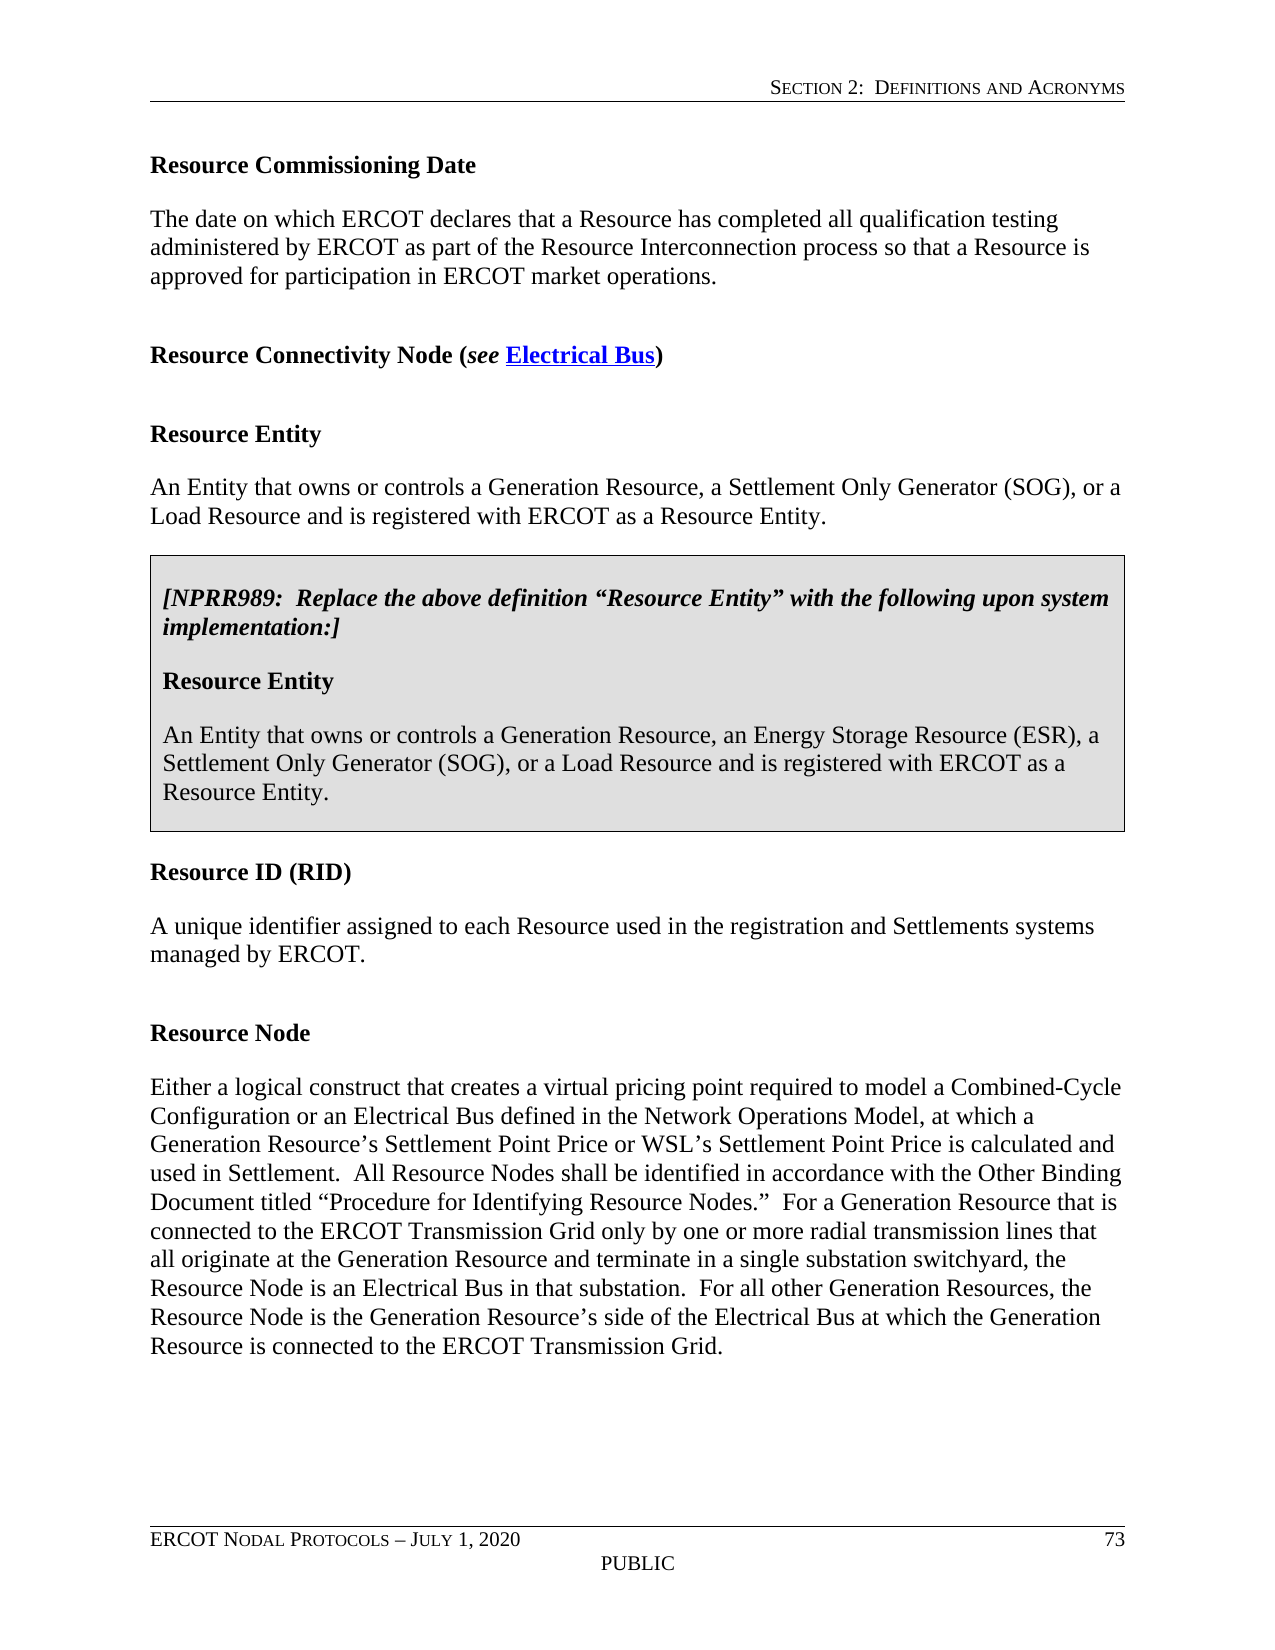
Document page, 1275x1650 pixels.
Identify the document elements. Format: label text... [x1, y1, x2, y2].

text Either a logical construct that creates a virtual pricing point required to model a Combined-Cycle Configuration or an Electrical Bus defined in the Network Operations Model, at which a Generation Resource’s Settlement Point Price or WSL’s Settlement Point Price is calculated and used in Settlement. All Resource Nodes shall be identified in accordance with the Other Binding Document titled “Procedure for Identifying Resource Nodes.” For a Generation Resource that is connected to the ERCOT Transmission Grid only by one or more radial transmission lines that all originate at the Generation Resource and terminate in a single substation switchyard, the Resource Node is an Electrical Bus in that substation. For all other Generation Resources, the Resource Node is the Generation Resource’s side of the Electrical Bus at which the Generation Resource is connected to the ERCOT Transmission Grid. [150, 1072, 1125, 1359]
text Resource Commissioning Date [150, 150, 1125, 179]
text A unique identifier assigned to each Resource used in the registration and Settlements systems managed by ERCOT. [150, 911, 1125, 968]
text The date on which ERCOT declares that a Resource has completed all qualification testing administered by ERCOT as part of the Resource Interconnection process so that a Resource is approved for participation in ERCOT market operations. [150, 204, 1125, 290]
text An Entity that owns or controls a Generation Resource, a Settlement Only Generator (SOG), or a Load Resource and is registered with ERCOT as a Resource Entity. [150, 472, 1125, 530]
text Resource Node [150, 1018, 1125, 1047]
text Resource Connectivity Node (see Electrical Bus) [150, 340, 1125, 369]
text Resource ID (RID) [150, 857, 1125, 886]
table_header [NPRR989: Replace the above definition “Resource Entity” with the following upon system implementation:] Resource Entity An Entity that owns or controls a Generation Resource, an Energy Storage Resource (ESR), a Settlement Only Generator (SOG), or a Load Resource and is registered with ERCOT as a Resource Entity. [151, 556, 1124, 831]
text Resource Entity [150, 419, 1125, 447]
